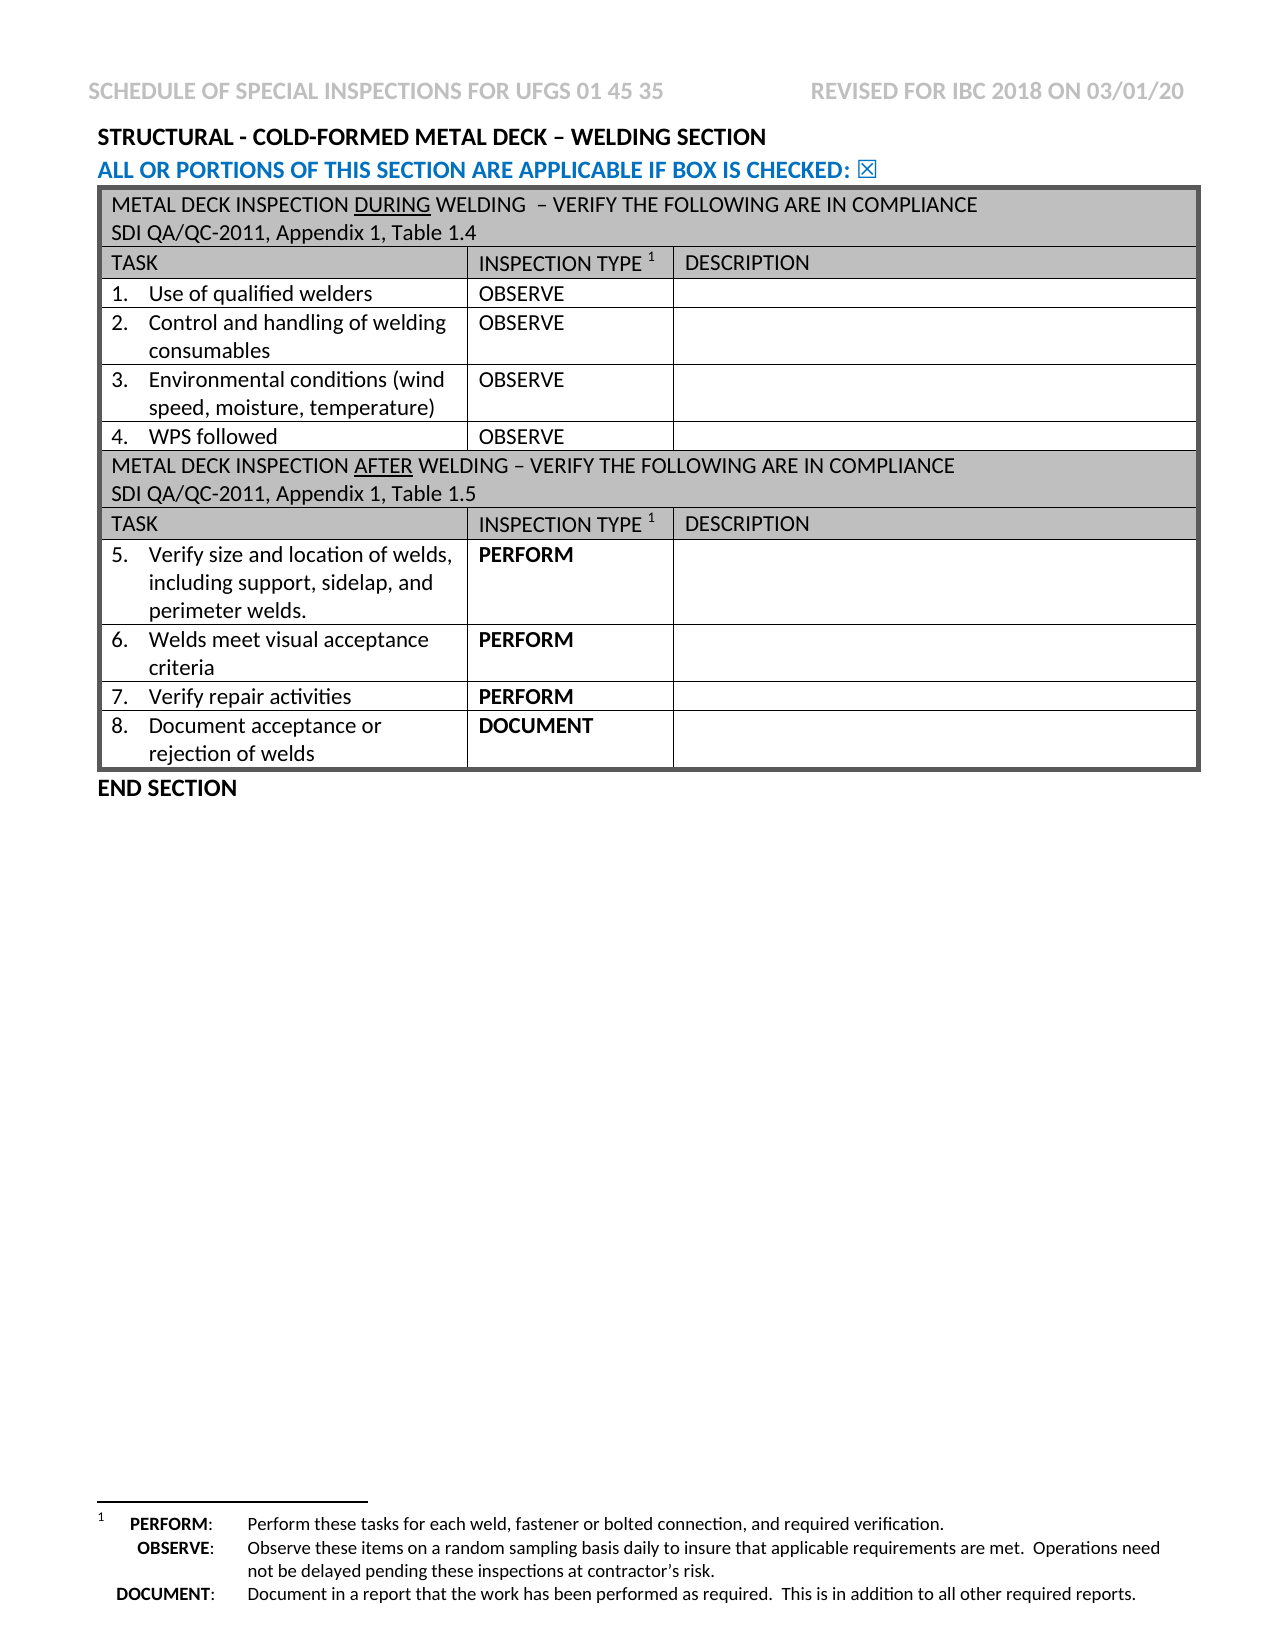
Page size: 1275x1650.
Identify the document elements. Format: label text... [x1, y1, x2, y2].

table_cell DESCRIPTION [674, 508, 1196, 539]
table_cell Environmental conditions (wind speed, moisture, temperature) [102, 365, 467, 421]
table_cell OBSERVE [468, 308, 673, 364]
table_cell TASK [102, 508, 467, 539]
table_cell [674, 365, 1196, 421]
table_cell [674, 711, 1196, 767]
table_cell OBSERVE [468, 365, 673, 421]
table_cell OBSERVE [468, 279, 673, 307]
table_cell Control and handling of welding consumables [102, 308, 467, 364]
table_header METAL DECK INSPECTION DURING WELDING – VERIFY THE FOLLOWING ARE IN COMPLIANCE SDI QA/QC-2011, Appendix 1, Table 1.4 [102, 190, 1196, 246]
table_cell OBSERVE [468, 422, 673, 450]
table_cell [674, 422, 1196, 450]
table_cell Verify size and location of welds, including support, sidelap, and perimeter welds. [102, 540, 467, 624]
text END SECTION [97, 772, 1177, 802]
table_cell Verify repair activities [102, 682, 467, 710]
table_cell [674, 540, 1196, 624]
table_cell METAL DECK INSPECTION AFTER WELDING – VERIFY THE FOLLOWING ARE IN COMPLIANCE SDI QA/QC-2011, Appendix 1, Table 1.5 [102, 451, 1196, 507]
text ALL OR PORTIONS OF THIS SECTION ARE APPLICABLE IF BOX IS CHECKED: [97, 151, 1194, 185]
table_cell WPS followed [102, 422, 467, 450]
table_cell PERFORM [468, 625, 673, 681]
table_cell [674, 279, 1196, 307]
table_cell Document acceptance or rejection of welds [102, 711, 467, 767]
table_cell [674, 682, 1196, 710]
table_cell TASK [102, 247, 467, 278]
table_cell DOCUMENT [468, 711, 673, 767]
table_cell INSPECTION TYPE 1 [468, 508, 673, 539]
table_cell PERFORM [468, 682, 673, 710]
table_cell Use of qualified welders [102, 279, 467, 307]
table_cell [674, 625, 1196, 681]
table_cell INSPECTION TYPE [468, 247, 673, 278]
text STRUCTURAL - COLD-FORMED METAL DECK – WELDING SECTION [97, 121, 1194, 151]
table_cell PERFORM [468, 540, 673, 624]
table_cell DESCRIPTION [674, 247, 1196, 278]
table_cell [674, 308, 1196, 364]
table_cell Welds meet visual acceptance criteria [102, 625, 467, 681]
